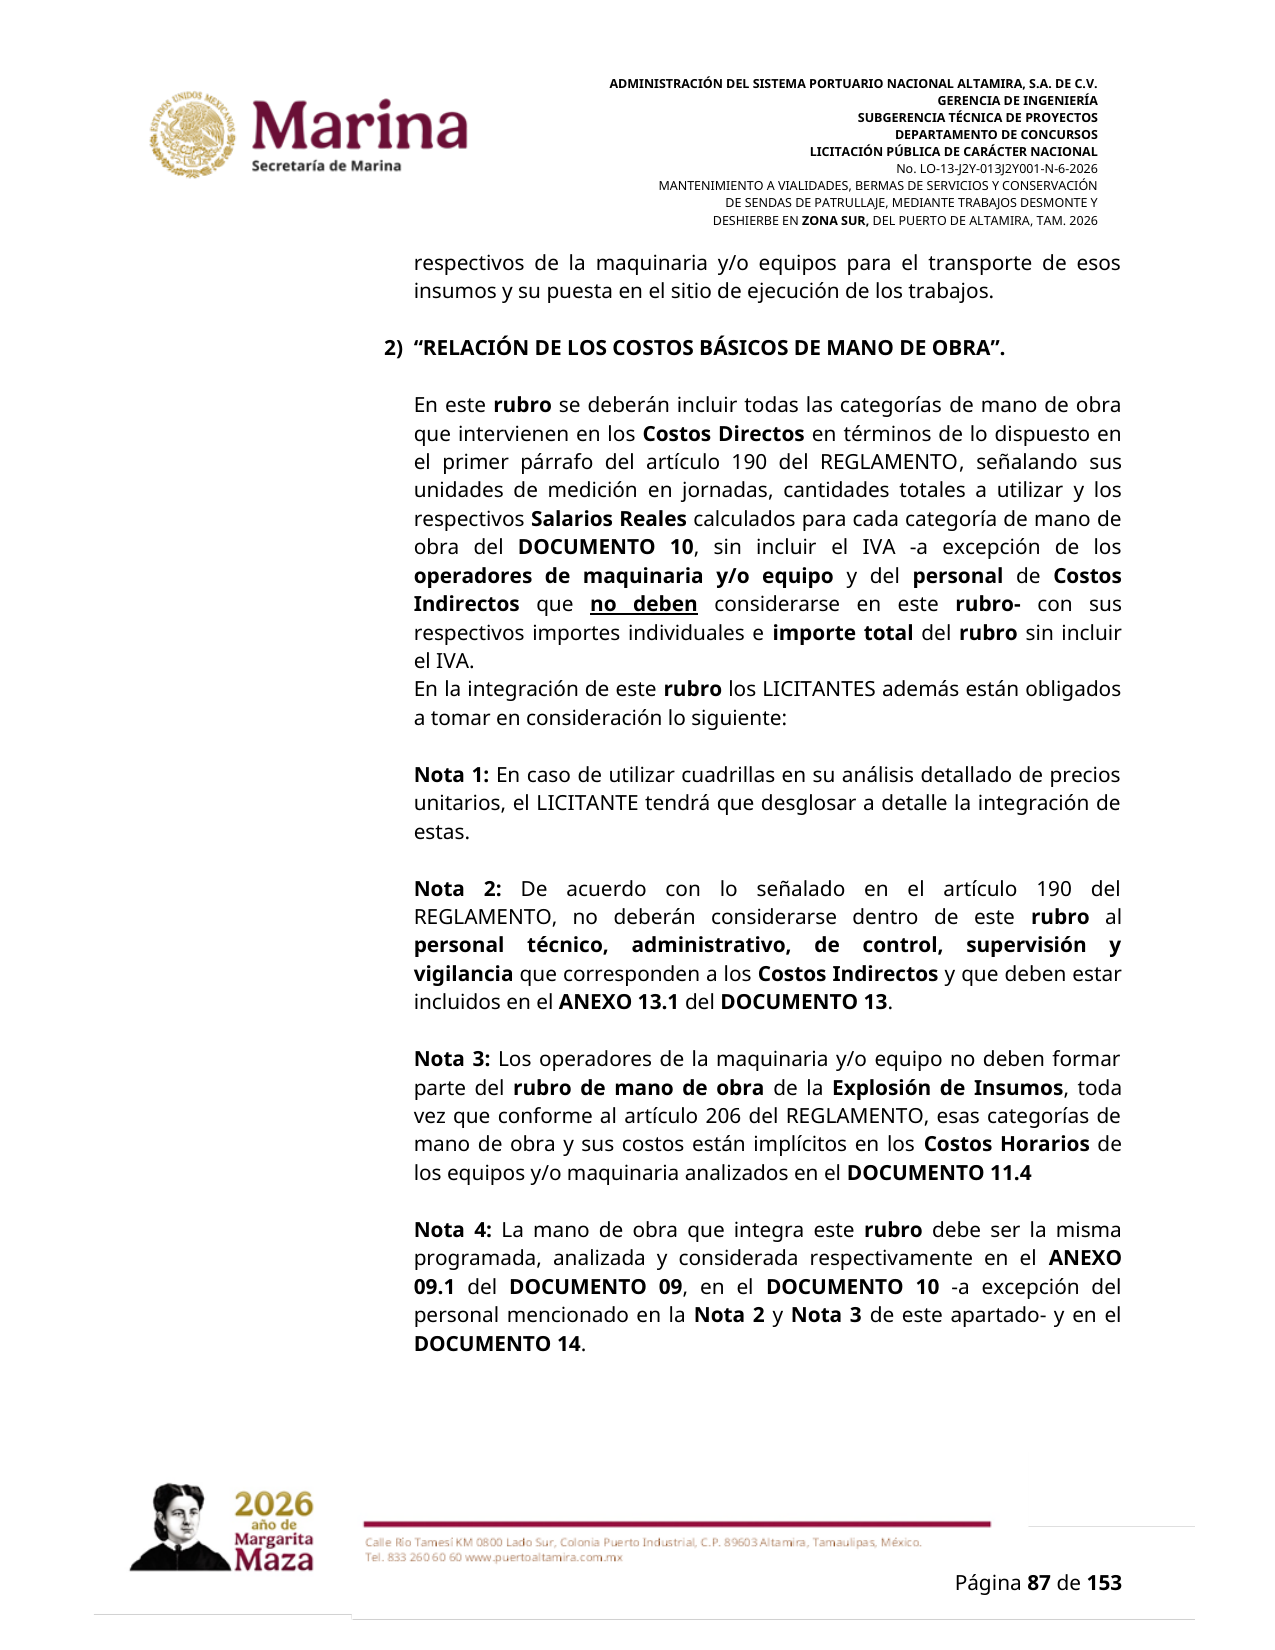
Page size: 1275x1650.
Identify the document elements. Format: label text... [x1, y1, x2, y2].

text En la integración de este rubro los LICITANTES además están obligados a tomar en consideración lo siguiente: [413, 674, 1122, 731]
list “RELACIÓN DE LOS COSTOS BÁSICOS DE MANO DE OBRA”. [384, 333, 1122, 362]
list Nota 3: Los operadores de la maquinaria y/o equipo no deben formar parte del rubro de mano de obra de la Explosión de Insumos, toda vez que conforme al artículo 206 del REGLAMENTO, esas categorías de mano de obra y sus costos están implícitos en los Costos Horarios de los equipos y/o maquinaria analizados en el DOCUMENTO 11.4 [413, 1044, 1122, 1186]
list Nota 4: La mano de obra que integra este rubro debe ser la misma programada, analizada y considerada respectivamente en el ANEXO 09.1 del DOCUMENTO 09, en el DOCUMENTO 10 -a excepción del personal mencionado en la Nota 2 y Nota 3 de este apartado- y en el DOCUMENTO 14. [413, 1215, 1122, 1357]
picture [93, 1452, 1195, 1621]
picture [102, 56, 515, 208]
text Nota 1: En caso de utilizar cuadrillas en su análisis detallado de precios unitarios, el LICITANTE tendrá que desglosar a detalle la integración de estas. [413, 760, 1122, 845]
text Nota 2: De acuerdo con lo señalado en el artículo 190 del REGLAMENTO, no deberán considerarse dentro de este rubro al personal técnico, administrativo, de control, supervisión y vigilancia que corresponden a los Costos Indirectos y que deben estar incluidos en el ANEXO 13.1 del DOCUMENTO 13. [413, 874, 1122, 1016]
text En este rubro se deberán incluir todas las categorías de mano de obra que intervienen en los Costos Directos en términos de lo dispuesto en el primer párrafo del artículo 190 del REGLAMENTO, señalando sus unidades de medición en jornadas, cantidades totales a utilizar y los respectivos Salarios Reales calculados para cada categoría de mano de obra del DOCUMENTO 10, sin incluir el IVA -a excepción de los operadores de maquinaria y/o equipo y del personal de Costos Indirectos que no deben considerarse en este rubro- con sus respectivos importes individuales e importe total del rubro sin incluir el IVA. [413, 390, 1122, 674]
